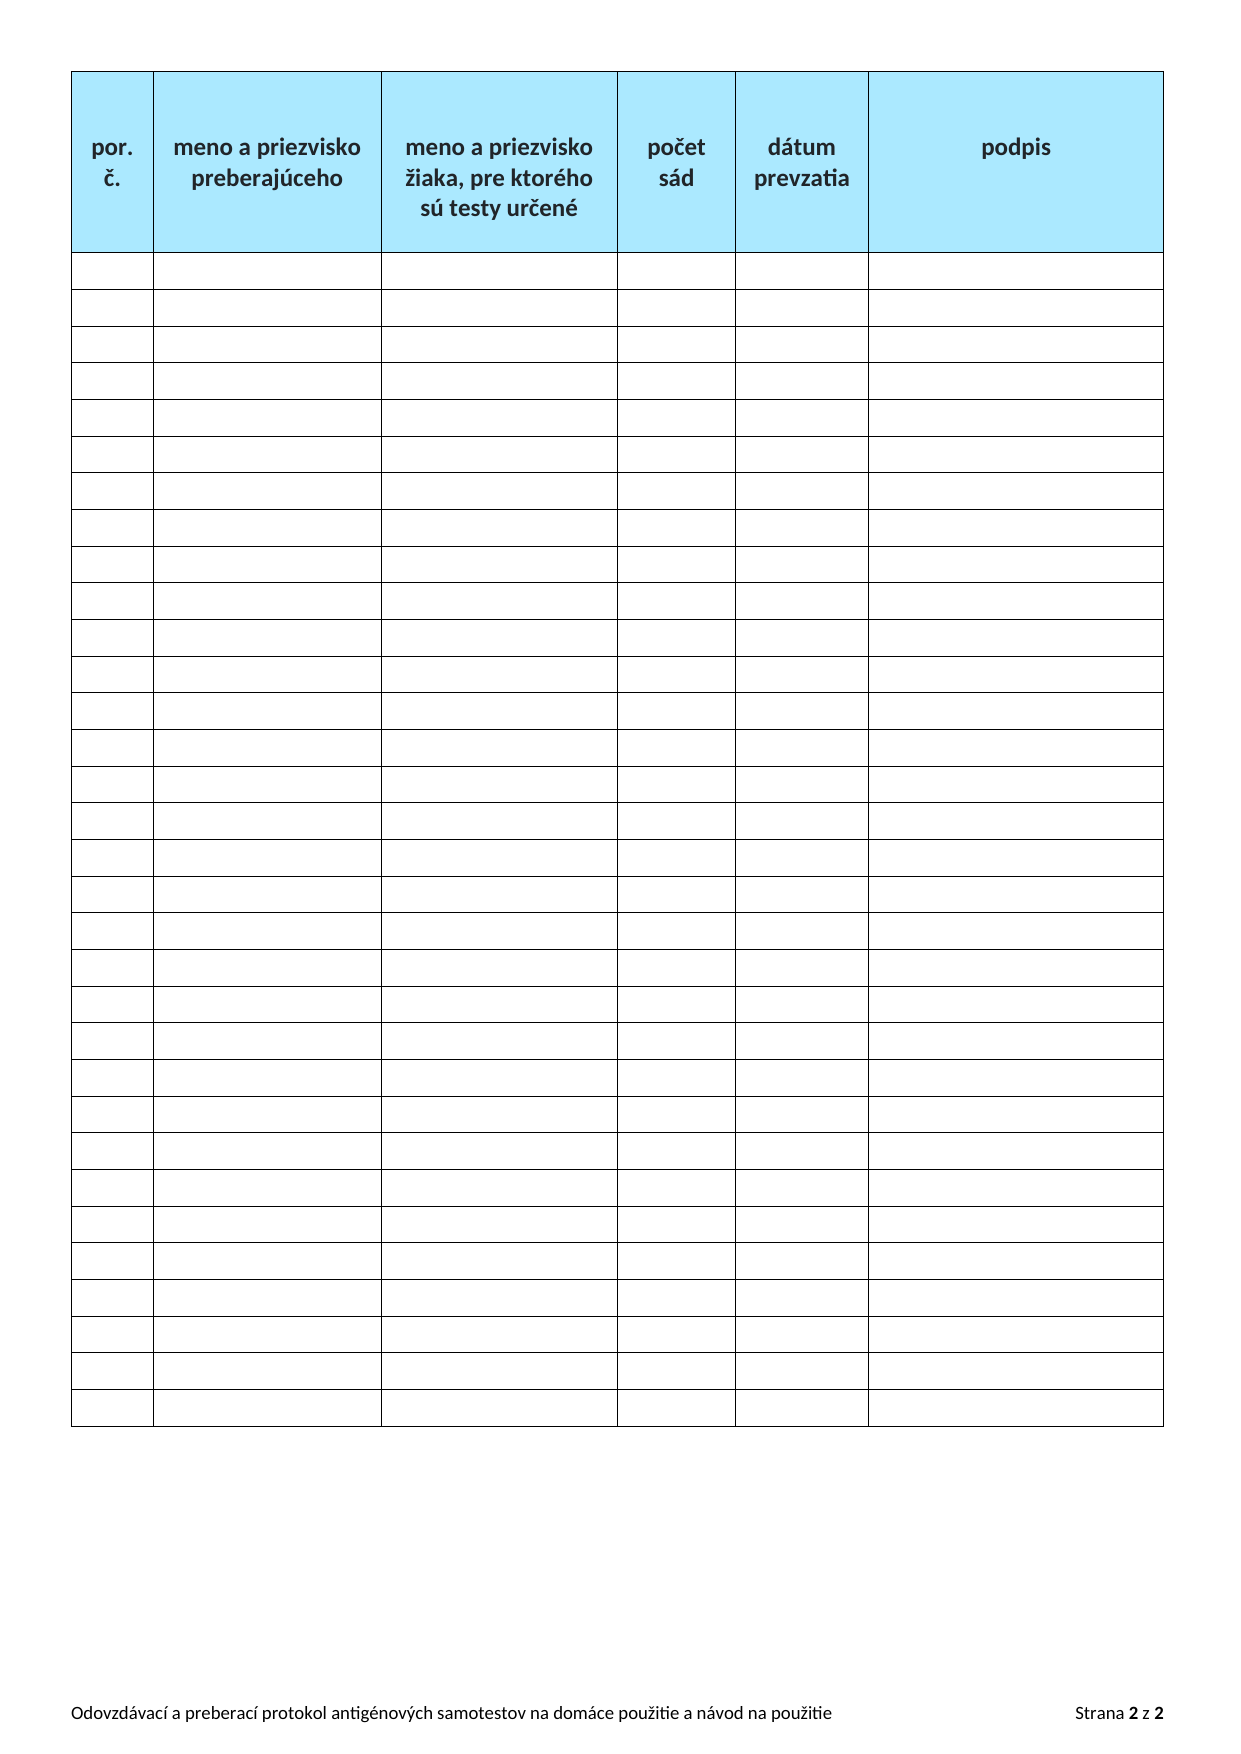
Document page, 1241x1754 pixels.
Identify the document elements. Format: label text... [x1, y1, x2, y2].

table_cell [618, 363, 735, 399]
table_cell [618, 400, 735, 436]
table_cell [869, 877, 1163, 912]
table_cell [869, 950, 1163, 986]
table_cell [736, 400, 868, 436]
table_cell [72, 547, 153, 582]
table_cell [382, 1207, 617, 1242]
table_cell [869, 547, 1163, 582]
table_cell [72, 950, 153, 986]
table_cell [72, 1097, 153, 1132]
table_header počet sád [618, 72, 735, 252]
table_cell [869, 473, 1163, 509]
table_cell [736, 840, 868, 876]
table_cell [618, 1280, 735, 1316]
table_cell [382, 987, 617, 1022]
table_cell [72, 437, 153, 472]
table_cell [154, 1353, 381, 1389]
table_cell [72, 730, 153, 766]
table_cell [869, 657, 1163, 692]
table_cell [382, 290, 617, 326]
table_cell [382, 950, 617, 986]
table_cell [382, 620, 617, 656]
table_cell [736, 913, 868, 949]
table_cell [382, 1390, 617, 1426]
table_cell [736, 693, 868, 729]
table_cell [618, 730, 735, 766]
table_cell [382, 437, 617, 472]
table_header meno a priezvisko žiaka, pre ktorého sú testy určené [382, 72, 617, 252]
table_cell [618, 1097, 735, 1132]
table_cell [154, 620, 381, 656]
table_cell [382, 547, 617, 582]
table_cell [154, 400, 381, 436]
table_cell [72, 657, 153, 692]
table_cell [618, 1170, 735, 1206]
table_cell [869, 1207, 1163, 1242]
table_cell [72, 1317, 153, 1352]
table_cell [618, 950, 735, 986]
table_cell [154, 1390, 381, 1426]
table_cell [72, 1060, 153, 1096]
table_cell [618, 1353, 735, 1389]
table_cell [382, 1280, 617, 1316]
table_cell [736, 363, 868, 399]
table_cell [72, 1133, 153, 1169]
table_cell [618, 657, 735, 692]
table_cell [382, 1060, 617, 1096]
table_cell [869, 1390, 1163, 1426]
table_cell [72, 767, 153, 802]
table_cell [382, 693, 617, 729]
table_cell [869, 840, 1163, 876]
table_cell [618, 987, 735, 1022]
table_cell [618, 547, 735, 582]
table_cell [618, 1133, 735, 1169]
table_cell [618, 1023, 735, 1059]
table_cell [72, 840, 153, 876]
table_cell [154, 1060, 381, 1096]
table_cell [618, 803, 735, 839]
table_cell [869, 400, 1163, 436]
table_cell [154, 510, 381, 546]
table_cell [72, 473, 153, 509]
table_cell [72, 1023, 153, 1059]
table_cell [736, 1133, 868, 1169]
table_cell [72, 1280, 153, 1316]
table_cell [72, 327, 153, 362]
table_cell [869, 437, 1163, 472]
table_cell [382, 1353, 617, 1389]
table_cell [869, 253, 1163, 289]
table_cell [869, 913, 1163, 949]
table_cell [72, 1170, 153, 1206]
table_cell [869, 363, 1163, 399]
table_cell [869, 1243, 1163, 1279]
table_cell [382, 473, 617, 509]
table_cell [154, 987, 381, 1022]
table_cell [72, 583, 153, 619]
table_cell [618, 1243, 735, 1279]
table_header dátum prevzatia [736, 72, 868, 252]
table_cell [154, 1133, 381, 1169]
table_cell [618, 840, 735, 876]
table_cell [382, 730, 617, 766]
table_cell [382, 1317, 617, 1352]
table_cell [154, 1243, 381, 1279]
table_cell [736, 803, 868, 839]
table_cell [382, 253, 617, 289]
table_cell [869, 987, 1163, 1022]
table_cell [154, 1097, 381, 1132]
table_cell [869, 1280, 1163, 1316]
table_cell [618, 767, 735, 802]
table_cell [736, 1207, 868, 1242]
table_cell [736, 1317, 868, 1352]
table_cell [72, 693, 153, 729]
table_cell [154, 1023, 381, 1059]
table_cell [154, 583, 381, 619]
table_cell [154, 950, 381, 986]
table_cell [72, 1207, 153, 1242]
table_cell [72, 987, 153, 1022]
table_cell [869, 1060, 1163, 1096]
table_cell [382, 1023, 617, 1059]
table_cell [736, 987, 868, 1022]
table_cell [382, 510, 617, 546]
table_cell [618, 620, 735, 656]
table_cell [154, 437, 381, 472]
table_cell [736, 620, 868, 656]
table_cell [154, 730, 381, 766]
table_cell [736, 1390, 868, 1426]
table_cell [154, 363, 381, 399]
table_cell [736, 950, 868, 986]
table_cell [382, 400, 617, 436]
table_cell [869, 1170, 1163, 1206]
table_cell [618, 877, 735, 912]
table_cell [869, 767, 1163, 802]
table_cell [736, 1353, 868, 1389]
table_cell [736, 657, 868, 692]
table_cell [618, 1317, 735, 1352]
table_cell [869, 620, 1163, 656]
table_cell [869, 693, 1163, 729]
table_cell [154, 767, 381, 802]
table_header meno a priezvisko preberajúceho [154, 72, 381, 252]
table_cell [72, 803, 153, 839]
table_cell [154, 1280, 381, 1316]
table_cell [618, 510, 735, 546]
table_cell [736, 730, 868, 766]
table_cell [869, 803, 1163, 839]
table_cell [382, 1097, 617, 1132]
table_cell [736, 510, 868, 546]
table_cell [72, 510, 153, 546]
table_cell [72, 1353, 153, 1389]
table_cell [382, 363, 617, 399]
table_cell [72, 290, 153, 326]
table_cell [736, 547, 868, 582]
table_cell [869, 1353, 1163, 1389]
table_cell [618, 1060, 735, 1096]
table_cell [154, 1317, 381, 1352]
table_cell [618, 1207, 735, 1242]
table_cell [154, 547, 381, 582]
table_cell [154, 913, 381, 949]
table_cell [736, 1023, 868, 1059]
table_cell [72, 253, 153, 289]
table_cell [736, 877, 868, 912]
table_cell [154, 803, 381, 839]
table_header podpis [869, 72, 1163, 252]
table_cell [154, 693, 381, 729]
table_cell [382, 913, 617, 949]
table_cell [618, 473, 735, 509]
table_cell [618, 253, 735, 289]
table_cell [72, 363, 153, 399]
table_cell [72, 913, 153, 949]
table_cell [382, 1133, 617, 1169]
table_cell [382, 767, 617, 802]
table_cell [869, 327, 1163, 362]
table_cell [154, 253, 381, 289]
table_cell [869, 583, 1163, 619]
table_cell [736, 767, 868, 802]
table_cell [736, 1097, 868, 1132]
table_header por. č. [72, 72, 153, 252]
table_cell [382, 327, 617, 362]
table_cell [72, 1390, 153, 1426]
table_cell [869, 510, 1163, 546]
table_cell [154, 840, 381, 876]
table_cell [869, 1133, 1163, 1169]
table_cell [72, 1243, 153, 1279]
table_cell [869, 1097, 1163, 1132]
table_cell [618, 913, 735, 949]
table_cell [382, 840, 617, 876]
table_cell [154, 1170, 381, 1206]
table_cell [618, 693, 735, 729]
table_cell [618, 1390, 735, 1426]
table_cell [72, 620, 153, 656]
table_cell [869, 1317, 1163, 1352]
table_cell [736, 1243, 868, 1279]
table_cell [736, 1060, 868, 1096]
table_cell [736, 1280, 868, 1316]
table_cell [618, 583, 735, 619]
table_cell [72, 400, 153, 436]
table_cell [736, 583, 868, 619]
table_cell [154, 877, 381, 912]
table_cell [618, 327, 735, 362]
table_cell [618, 437, 735, 472]
table_cell [154, 327, 381, 362]
table_cell [736, 327, 868, 362]
table_cell [382, 803, 617, 839]
table_cell [869, 1023, 1163, 1059]
table_cell [736, 253, 868, 289]
table_cell [869, 290, 1163, 326]
table_cell [382, 1170, 617, 1206]
table_cell [382, 1243, 617, 1279]
table_cell [382, 877, 617, 912]
table_cell [736, 473, 868, 509]
table_cell [869, 730, 1163, 766]
table_cell [382, 657, 617, 692]
table_cell [154, 657, 381, 692]
table_cell [72, 877, 153, 912]
table_cell [618, 290, 735, 326]
table_cell [154, 473, 381, 509]
table_cell [736, 437, 868, 472]
table_cell [736, 1170, 868, 1206]
table_cell [154, 1207, 381, 1242]
table_cell [736, 290, 868, 326]
table_cell [154, 290, 381, 326]
table_cell [382, 583, 617, 619]
